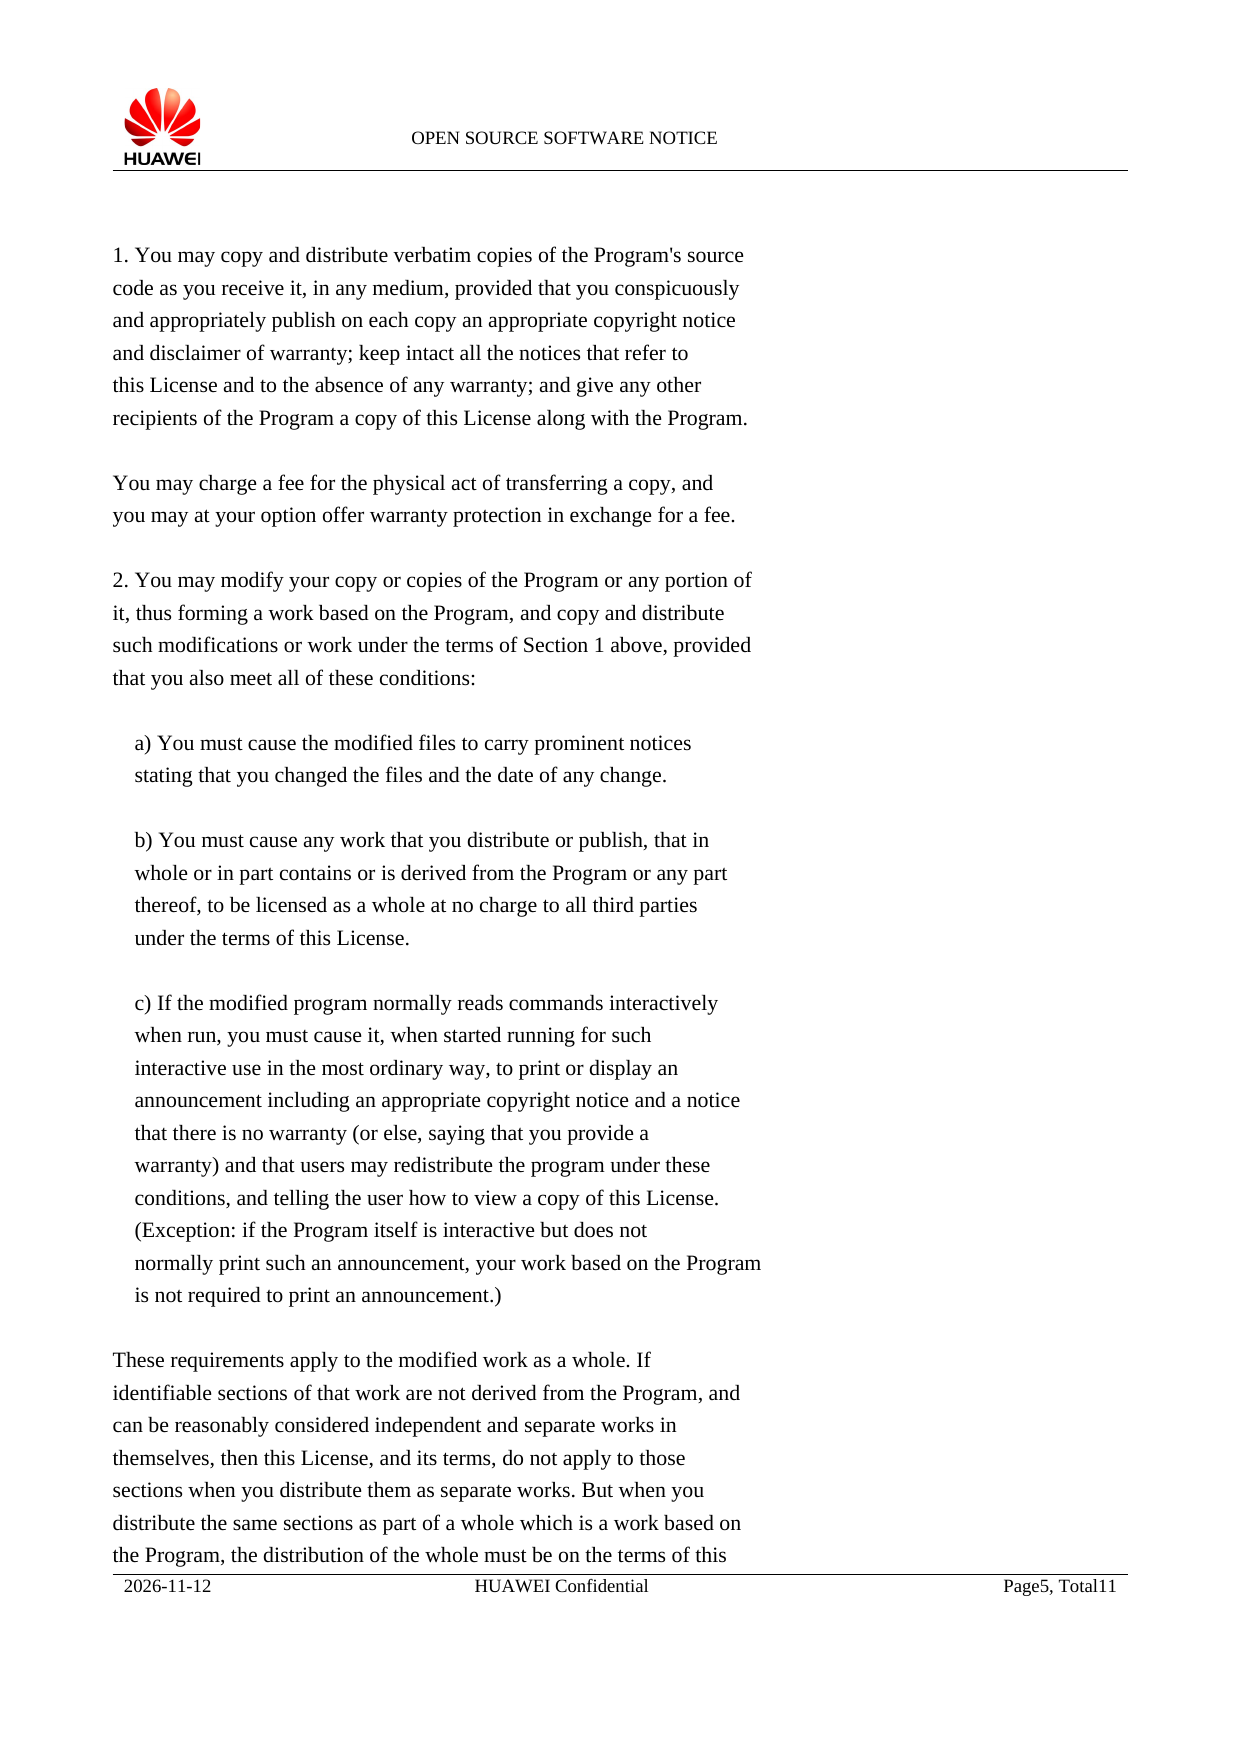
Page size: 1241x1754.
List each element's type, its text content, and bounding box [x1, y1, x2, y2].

picture [124, 88, 201, 165]
